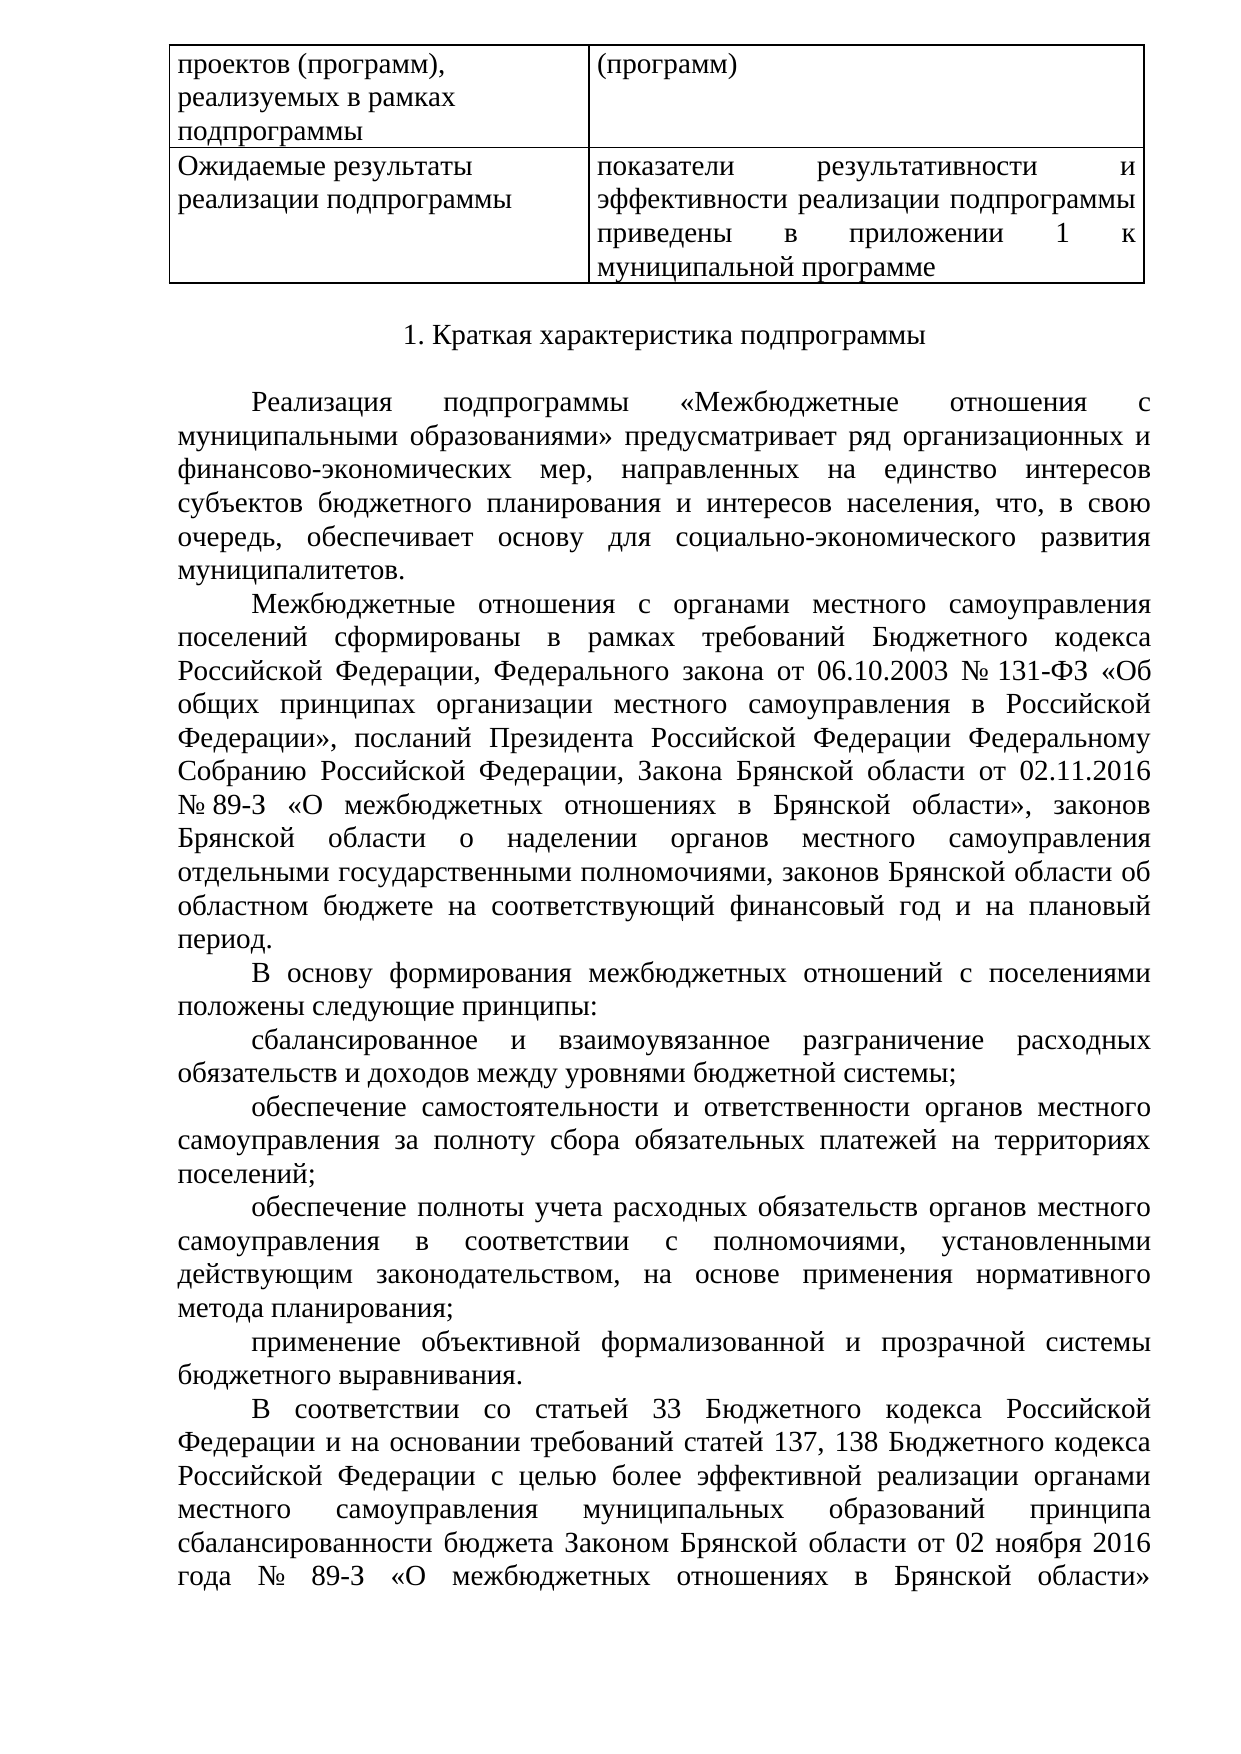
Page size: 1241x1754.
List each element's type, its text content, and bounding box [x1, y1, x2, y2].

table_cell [170, 46, 588, 147]
table_cell Ожидаемые результаты реализации подпрограммы [170, 148, 588, 282]
text применение объективной формализованной и прозрачной системы бюджетного выравнивания. [177, 1324, 1152, 1391]
table_cell показатели результативности и эффективности реализации подпрограммы приведены в приложении 1 к муниципальной программе [590, 148, 1143, 282]
text Межбюджетные отношения с органами местного самоуправления поселений сформированы в рамках требований Бюджетного кодекса Российской Федерации, Федерального закона от 06.10.2003 № 131-ФЗ «Об общих принципах организации местного самоуправления в Российской Федерации», посланий Президента Российской Федерации Федеральному Собранию Российской Федерации, Закона Брянской области от 02.11.2016 № 89-З «О межбюджетных отношениях в Брянской области», законов Брянской области о наделении органов местного самоуправления отдельными государственными полномочиями, законов Брянской области об областном бюджете на соответствующий финансовый год и на плановый период. [177, 586, 1152, 955]
text 1. Краткая характеристика подпрограммы [177, 317, 1152, 351]
text Реализация подпрограммы «Межбюджетные отношения с муниципальными образованиями» предусматривает ряд организационных и финансово-экономических мер, направленных на единство интересов субъектов бюджетного планирования и интересов населения, что, в свою очередь, обеспечивает основу для социально-экономического развития муниципалитетов. [177, 384, 1152, 586]
text обеспечение самостоятельности и ответственности органов местного самоуправления за полноту сбора обязательных платежей на территориях поселений; [177, 1089, 1152, 1189]
text В основу формирования межбюджетных отношений с поселениями положены следующие принципы: [177, 955, 1152, 1022]
text обеспечение полноты учета расходных обязательств органов местного самоуправления в соответствии с полномочиями, установленными действующим законодательством, на основе применения нормативного метода планирования; [177, 1189, 1152, 1324]
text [177, 1391, 1152, 1592]
text сбалансированное и взаимоувязанное разграничение расходных обязательств и доходов между уровнями бюджетной системы; [177, 1022, 1152, 1089]
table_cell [590, 46, 1143, 147]
